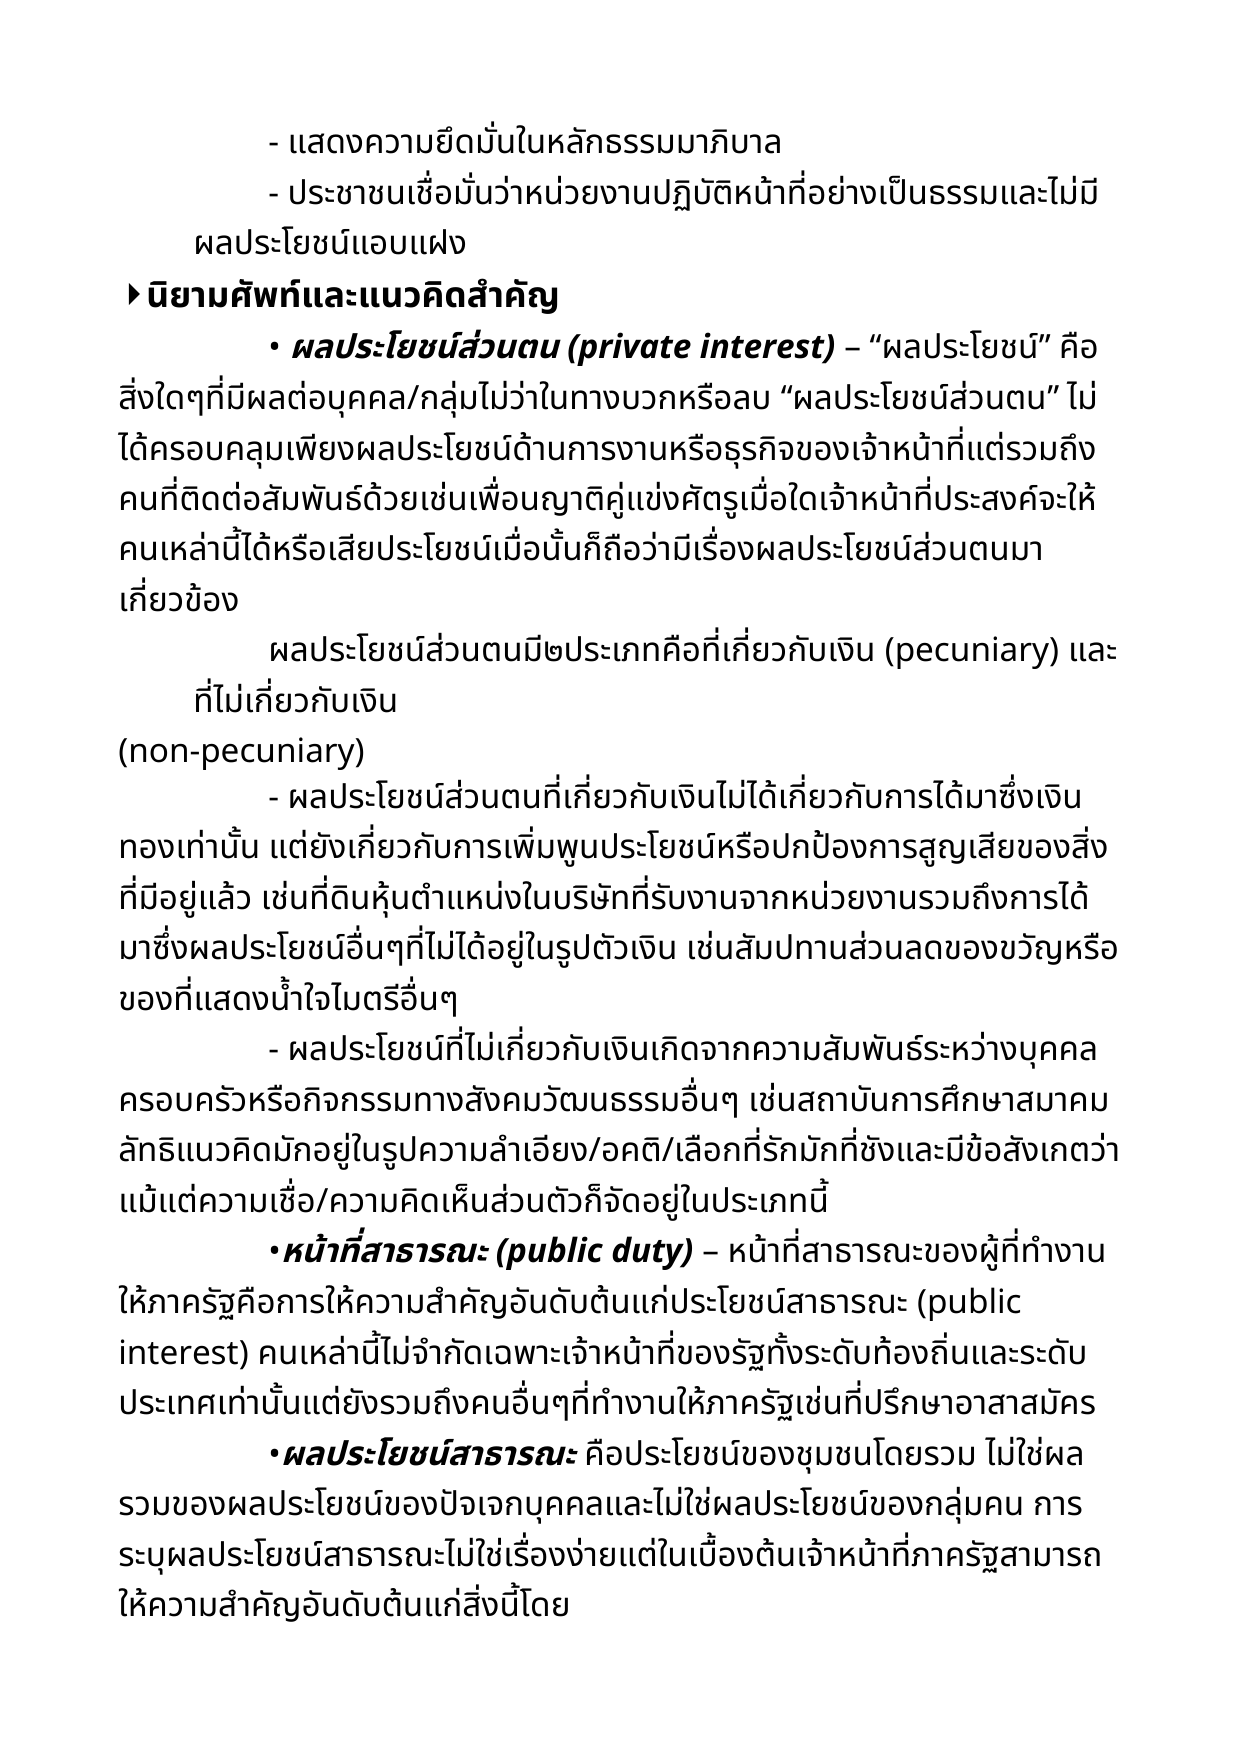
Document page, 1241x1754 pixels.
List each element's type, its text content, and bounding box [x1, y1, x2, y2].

text • ผลประโยชน์ส่วนตน (private interest) – “ผลประโยชน์” คือสิ่งใดๆที่มีผลต่อบุคคล/กลุ่มไม่ว่าในทางบวกหรือลบ “ผลประโยชน์ส่วนตน” ไม่ได้ครอบคลุมเพียงผลประโยชน์ด้านการงานหรือธุรกิจของเจ้าหน้าที่แต่รวมถึงคนที่ติดต่อสัมพันธ์ด้วยเช่นเพื่อนญาติคู่แข่งศัตรูเมื่อใดเจ้าหน้าที่ประสงค์จะให้คนเหล่านี้ได้หรือเสียประโยชน์เมื่อนั้นก็ถือว่ามีเรื่องผลประโยชน์ส่วนตนมาเกี่ยวข้อง [118, 323, 1122, 626]
text •ผลประโยชน์สาธารณะ คือประโยชน์ของชุมชนโดยรวม ไม่ใช่ผลรวมของผลประโยชน์ของปัจเจกบุคคลและไม่ใช่ผลประโยชน์ของกลุ่มคน การระบุผลประโยชน์สาธารณะไม่ใช่เรื่องง่ายแต่ในเบื้องต้นเจ้าหน้าที่ภาครัฐสามารถให้ความสำคัญอันดับต้นแก่สิ่งนี้โดย [118, 1429, 1122, 1631]
text - ประชาชนเชื่อมั่นว่าหน่วยงานปฏิบัติหน้าที่อย่างเป็นธรรมและไม่มีผลประโยชน์แอบแฝง [193, 169, 1122, 270]
text นิยามศัพท์และแนวคิดสำคัญ [118, 270, 1122, 323]
text - ผลประโยชน์ที่ไม่เกี่ยวกับเงินเกิดจากความสัมพันธ์ระหว่างบุคคลครอบครัวหรือกิจกรรมทางสังคมวัฒนธรรมอื่นๆ เช่นสถาบันการศึกษาสมาคมลัทธิแนวคิดมักอยู่ในรูปความลำเอียง/อคติ/เลือกที่รักมักที่ชังและมีข้อสังเกตว่าแม้แต่ความเชื่อ/ความคิดเห็นส่วนตัวก็จัดอยู่ในประเภทนี้ [118, 1025, 1122, 1227]
text - แสดงความยึดมั่นในหลักธรรมมาภิบาล [193, 118, 1122, 169]
text •หน้าที่สาธารณะ (public duty) – หน้าที่สาธารณะของผู้ที่ทำงานให้ภาครัฐคือการให้ความสำคัญอันดับต้นแก่ประโยชน์สาธารณะ (public interest) คนเหล่านี้ไม่จำกัดเฉพาะเจ้าหน้าที่ของรัฐทั้งระดับท้องถิ่นและระดับประเทศเท่านั้นแต่ยังรวมถึงคนอื่นๆที่ทำงานให้ภาครัฐเช่นที่ปรึกษาอาสาสมัคร [118, 1227, 1122, 1429]
text ผลประโยชน์ส่วนตนมี๒ประเภทคือที่เกี่ยวกับเงิน (pecuniary) และที่ไม่เกี่ยวกับเงิน [193, 626, 1122, 727]
text (non-pecuniary) [118, 727, 1122, 773]
text - ผลประโยชน์ส่วนตนที่เกี่ยวกับเงินไม่ได้เกี่ยวกับการได้มาซึ่งเงินทองเท่านั้น แต่ยังเกี่ยวกับการเพิ่มพูนประโยชน์หรือปกป้องการสูญเสียของสิ่งที่มีอยู่แล้ว เช่นที่ดินหุ้นตำแหน่งในบริษัทที่รับงานจากหน่วยงานรวมถึงการได้มาซึ่งผลประโยชน์อื่นๆที่ไม่ได้อยู่ในรูปตัวเงิน เช่นสัมปทานส่วนลดของขวัญหรือของที่แสดงน้ำใจไมตรีอื่นๆ [118, 773, 1122, 1025]
